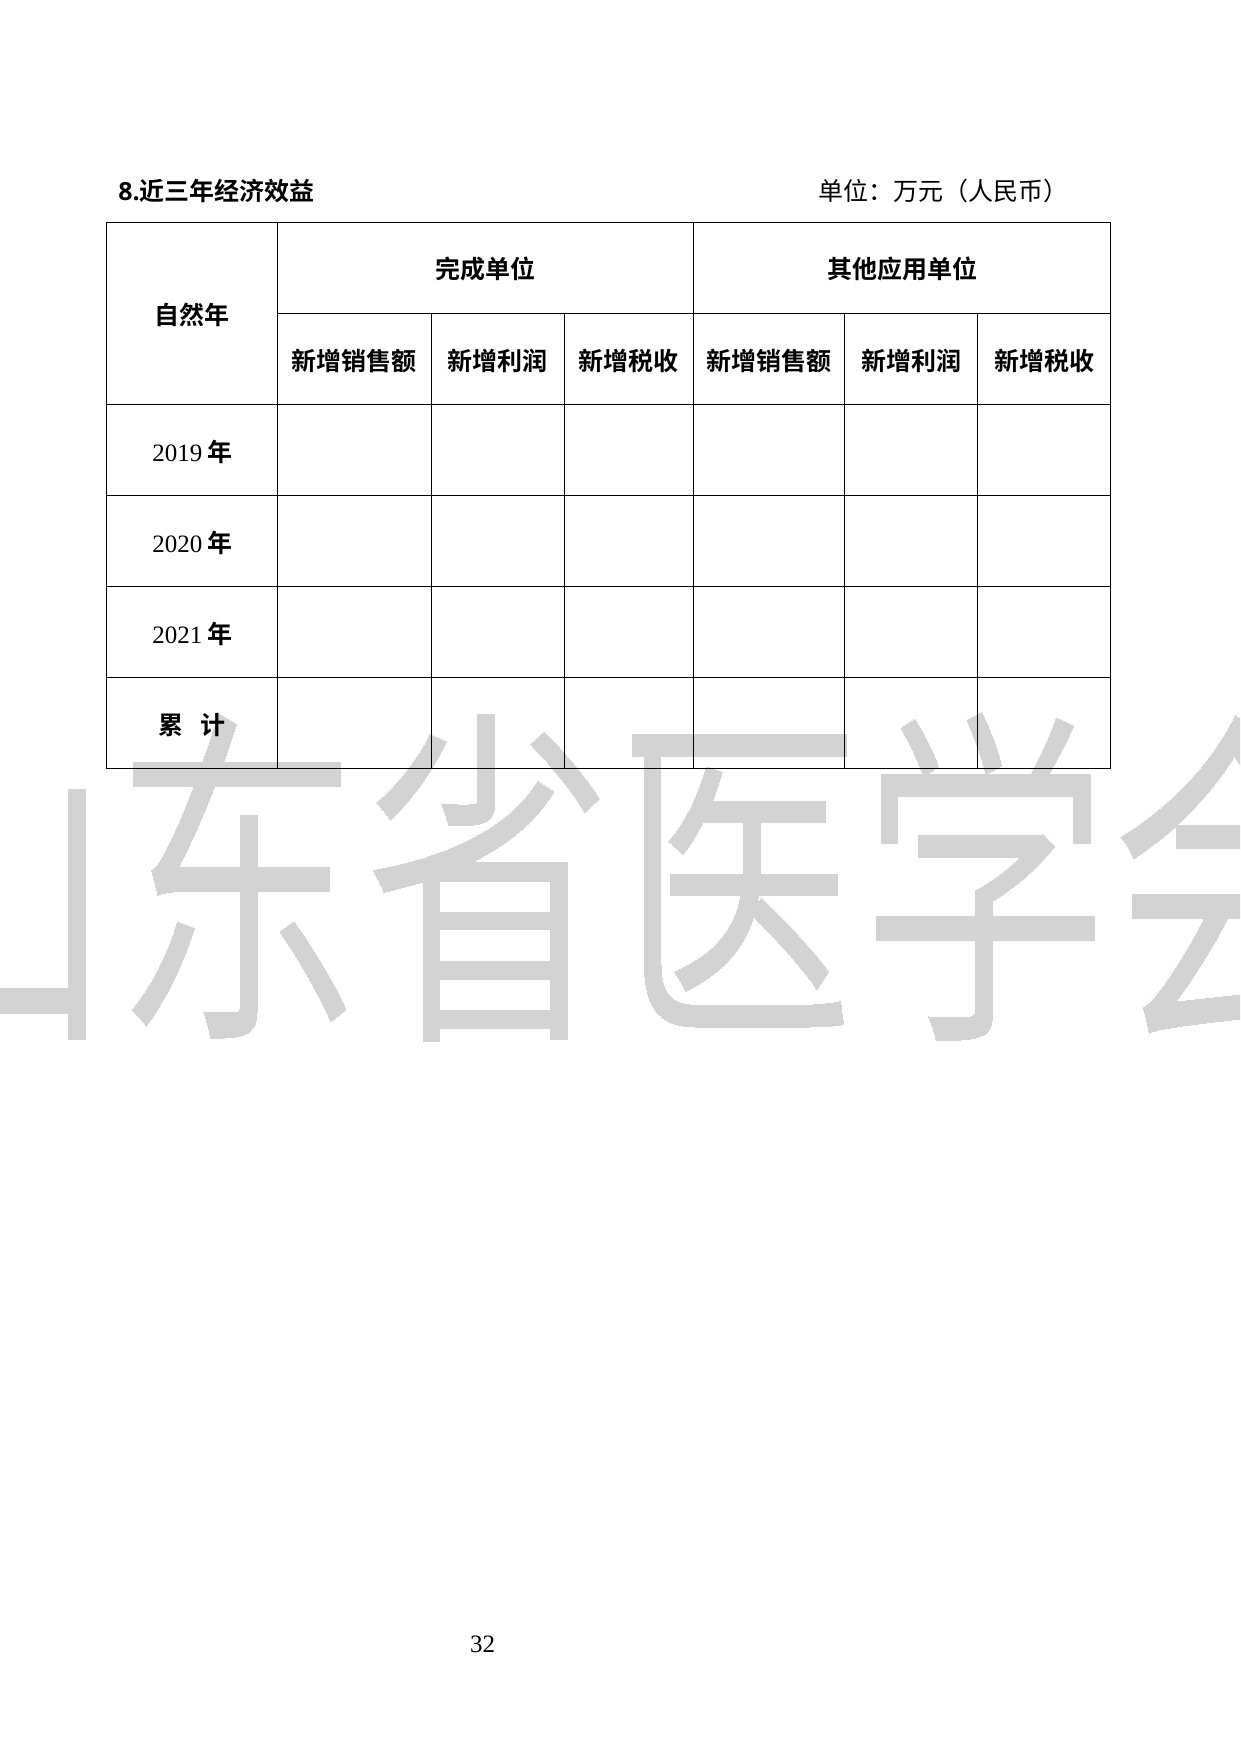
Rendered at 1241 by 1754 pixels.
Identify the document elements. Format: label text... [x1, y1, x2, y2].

table_cell [565, 405, 693, 495]
table_header 完成单位 [278, 223, 693, 313]
table_cell 新增销售额 [278, 314, 431, 404]
table_cell [278, 587, 431, 677]
table_cell [845, 587, 977, 677]
table_cell [432, 405, 564, 495]
table_cell 新增税收 [565, 314, 693, 404]
text 8.近三年经济效益 单位：万元（人民币） [118, 157, 1122, 222]
table_cell 新增利润 [845, 314, 977, 404]
table_cell [694, 405, 844, 495]
table_cell 2021年 [107, 587, 277, 677]
table_cell [432, 496, 564, 586]
table_cell 2020年 [107, 496, 277, 586]
table_cell [432, 678, 564, 768]
table_cell [845, 496, 977, 586]
table_cell [565, 496, 693, 586]
table_cell 新增销售额 [694, 314, 844, 404]
table_cell 新增税收 [978, 314, 1110, 404]
table_cell [694, 587, 844, 677]
table_cell [565, 587, 693, 677]
table_cell [694, 678, 844, 768]
table_cell [978, 496, 1110, 586]
table_cell [978, 678, 1110, 768]
table_cell 新增利润 [432, 314, 564, 404]
table_cell [978, 405, 1110, 495]
table_header 其他应用单位 [694, 223, 1110, 313]
table_header 自然年 [107, 223, 277, 404]
table_cell [565, 678, 693, 768]
table_cell [278, 496, 431, 586]
table_cell [432, 587, 564, 677]
table_cell [278, 678, 431, 768]
table_cell 2019年 [107, 405, 277, 495]
table_cell [978, 587, 1110, 677]
table_cell 累 计 [107, 678, 277, 768]
table_cell [694, 496, 844, 586]
table_cell [845, 678, 977, 768]
table_cell [278, 405, 431, 495]
table_cell [845, 405, 977, 495]
